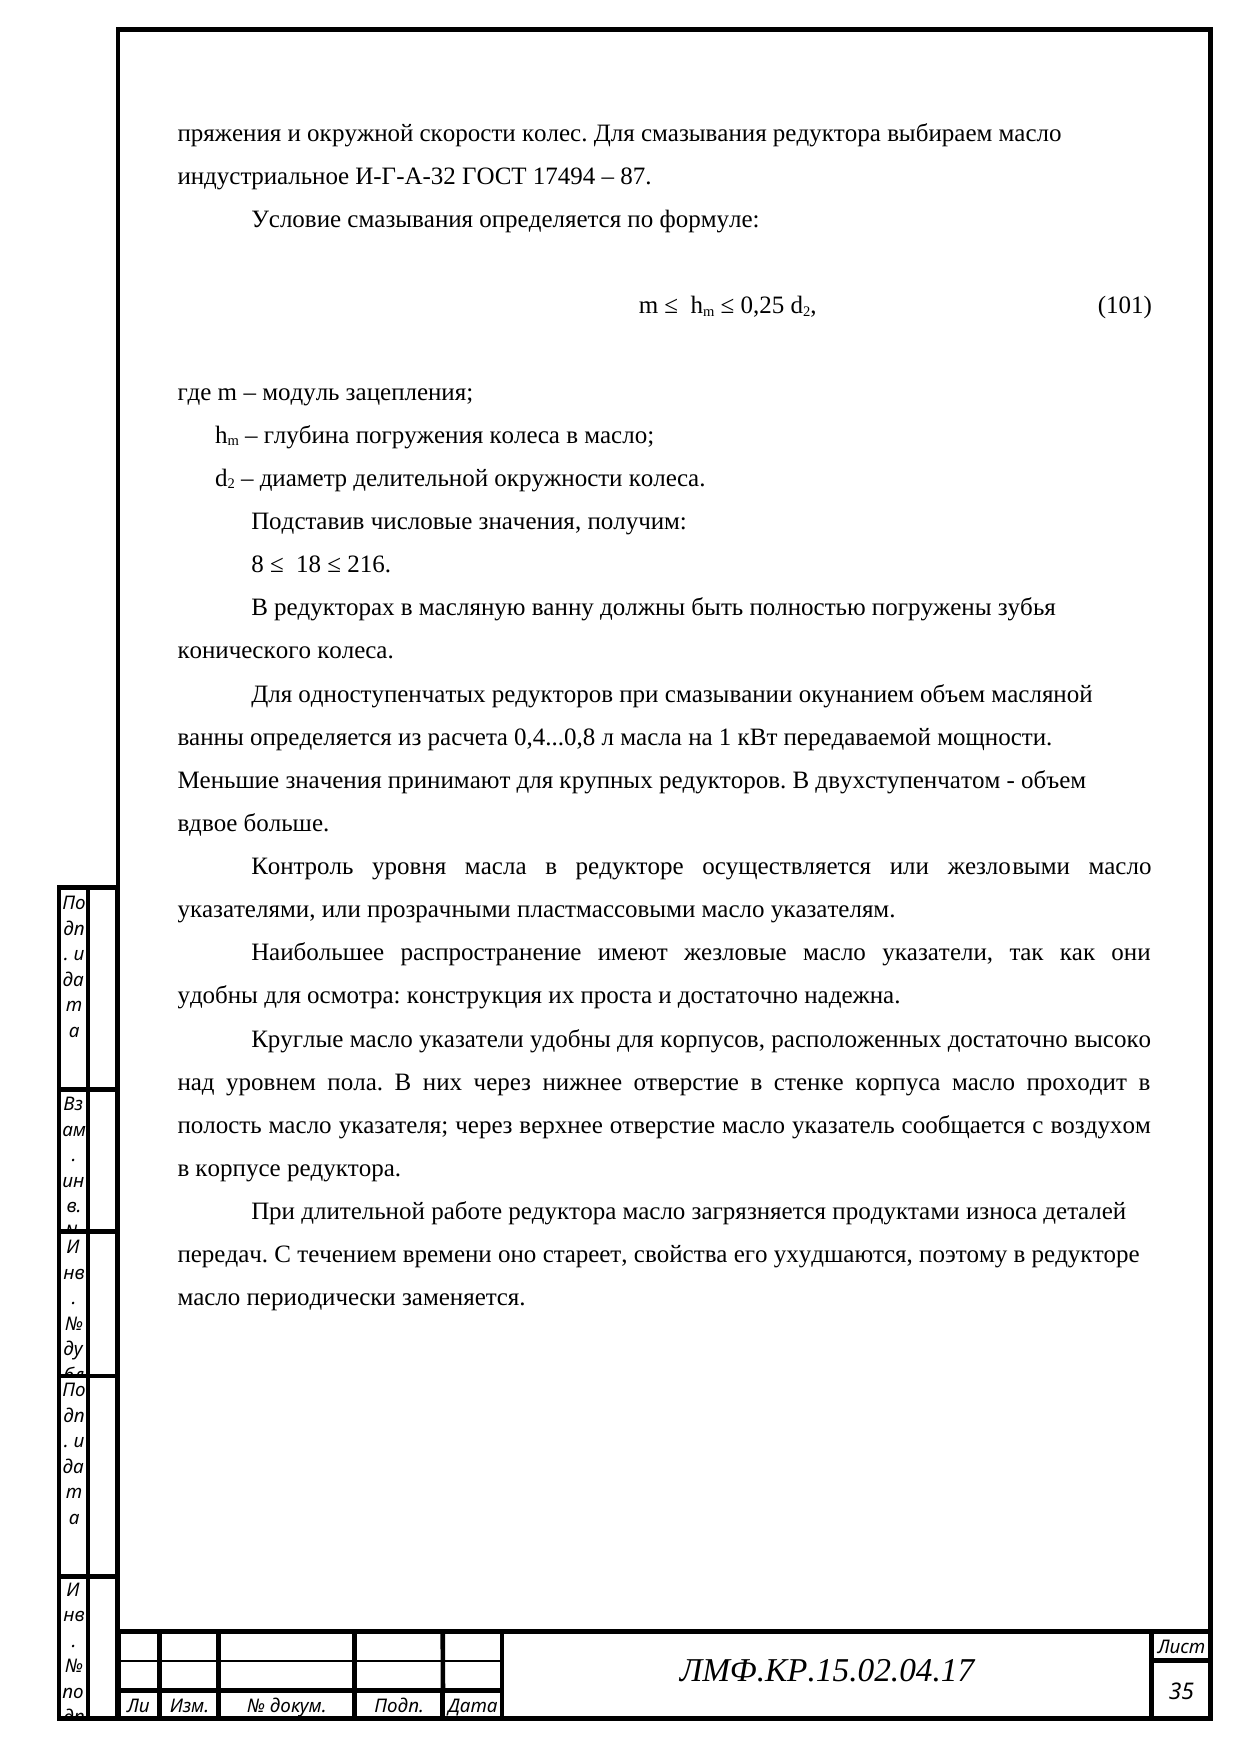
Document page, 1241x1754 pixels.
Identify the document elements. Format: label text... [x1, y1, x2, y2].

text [177, 118, 1152, 190]
text hm – глубина погружения колеса в масло; [177, 420, 1152, 449]
text Условие смазывания определяется по формуле: [177, 204, 1152, 233]
text Круглые масло указатели удобны для корпусов, расположенных достаточно высоко над уровнем пола. В них через нижнее отверстие в стенке корпуса масло проходит в полость масло указателя; через верхнее отверстие масло указатель сообщается с воздухом в корпусе редуктора. [177, 1024, 1152, 1182]
text Наибольшее распространение имеют жезловые масло указатели, так как они удобны для осмотра: конструкция их проста и достаточно надежна. [177, 937, 1152, 1009]
text Для одноступенчатых редукторов при смазывании окунанием объем масляной ванны определяется из расчета 0,4...0,8 л масла на 1 кВт передаваемой мощности. Меньшие значения принимают для крупных редукторов. В двухступенчатом - объем вдвое больше. [177, 679, 1152, 837]
text Контроль уровня масла в редукторе осуществляется или жезловыми масло указателями, или прозрачными пластмассовыми масло указателям. [177, 851, 1152, 923]
text 8 ≤ 18 ≤ 216. [177, 549, 1152, 578]
text Подставив числовые значения, получим: [177, 506, 1152, 535]
text При длительной работе редуктора масло загрязняется продуктами износа деталей передач. С течением времени оно стареет, свойства его ухудшаются, поэтому в редукторе масло периодически заменяется. [177, 1196, 1152, 1311]
text m ≤ hm ≤ 0,25 d2, (101) [177, 291, 1152, 319]
text В редукторах в масляную ванну должны быть полностью погружены зубья конического колеса. [177, 592, 1152, 664]
text d2 – диаметр делительной окружности колеса. [177, 463, 1152, 492]
text где m – модуль зацепления; [177, 377, 1152, 406]
